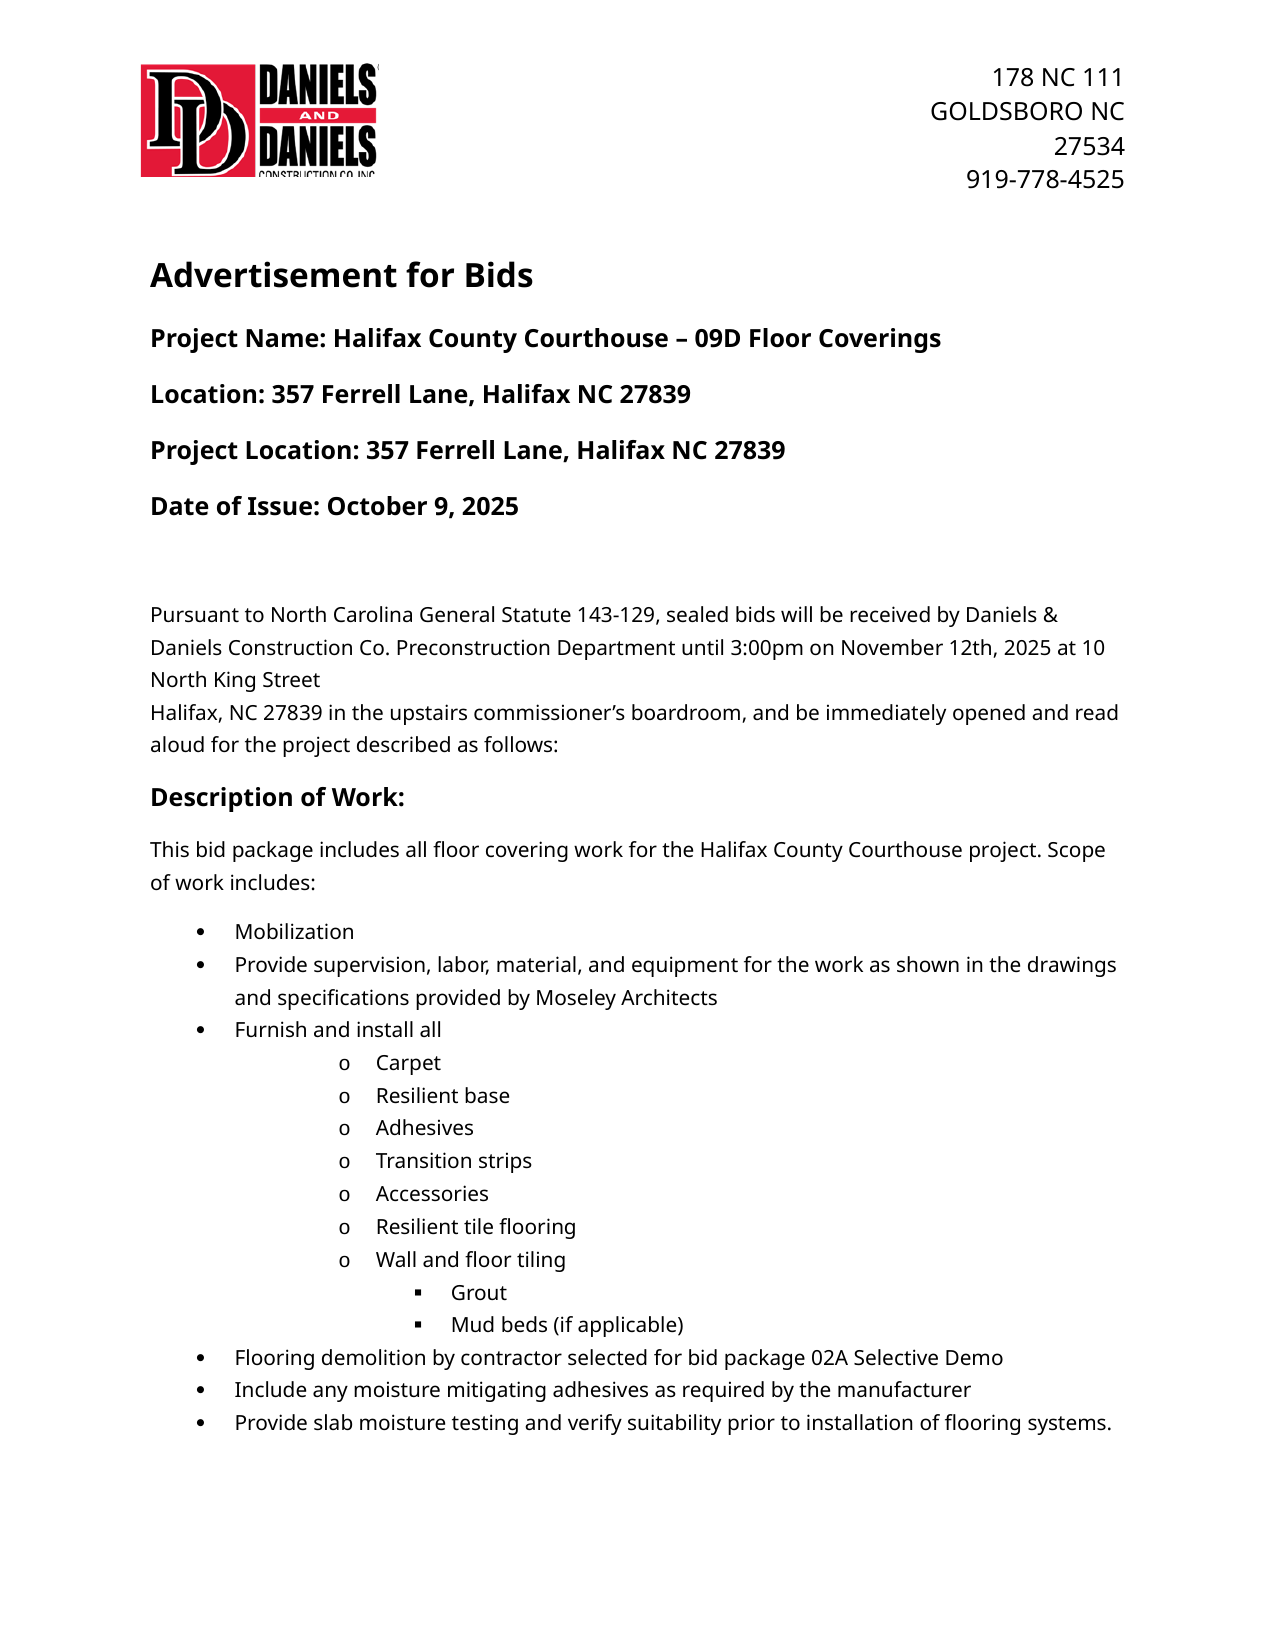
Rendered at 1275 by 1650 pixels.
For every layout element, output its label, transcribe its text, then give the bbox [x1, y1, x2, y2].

list Flooring demolition by contractor selected for bid package 02A Selective Demo [197, 1343, 1125, 1371]
text Project Location: 357 Ferrell Lane, Halifax NC 27839 [150, 433, 1125, 467]
text Description of Work: [150, 780, 1125, 814]
list Wall and floor tiling [338, 1245, 1125, 1273]
list Resilient base [338, 1081, 1125, 1109]
list Accessories [338, 1179, 1125, 1208]
list Resilient tile flooring [338, 1212, 1125, 1241]
list Include any moisture mitigating adhesives as required by the manufacturer [197, 1375, 1125, 1404]
text This bid package includes all floor covering work for the Halifax County Courthouse project. Scope of work includes: [150, 836, 1125, 897]
list Mobilization [197, 917, 1125, 946]
text Pursuant to North Carolina General Statute 143-129, sealed bids will be received by Daniels & Daniels Construction Co. Preconstruction Department until 3:00pm on November 12th, 2025 at 10 North King Street Halifax, NC 27839 in the upstairs commissioner’s boardroom, and be immediately opened and read aloud for the project described as follows: [150, 600, 1125, 759]
list Grout [413, 1278, 1125, 1306]
picture [138, 63, 379, 176]
list Transition strips [338, 1146, 1125, 1175]
list Adhesives [338, 1113, 1125, 1142]
text Advertisement for Bids [150, 252, 1125, 297]
list Carpet [338, 1048, 1125, 1076]
text Location: 357 Ferrell Lane, Halifax NC 27839 [150, 377, 1125, 411]
text Date of Issue: October 9, 2025 [150, 488, 1125, 522]
list Furnish and install all [197, 1015, 1125, 1044]
list Provide supervision, labor, material, and equipment for the work as shown in the drawings and specifications provided by Moseley Architects [197, 950, 1125, 1011]
text Project Name: Halifax County Courthouse – 09D Floor Coverings [150, 321, 1125, 355]
list Provide slab moisture testing and verify suitability prior to installation of flooring systems. [197, 1408, 1125, 1436]
list Mud beds (if applicable) [413, 1310, 1125, 1339]
